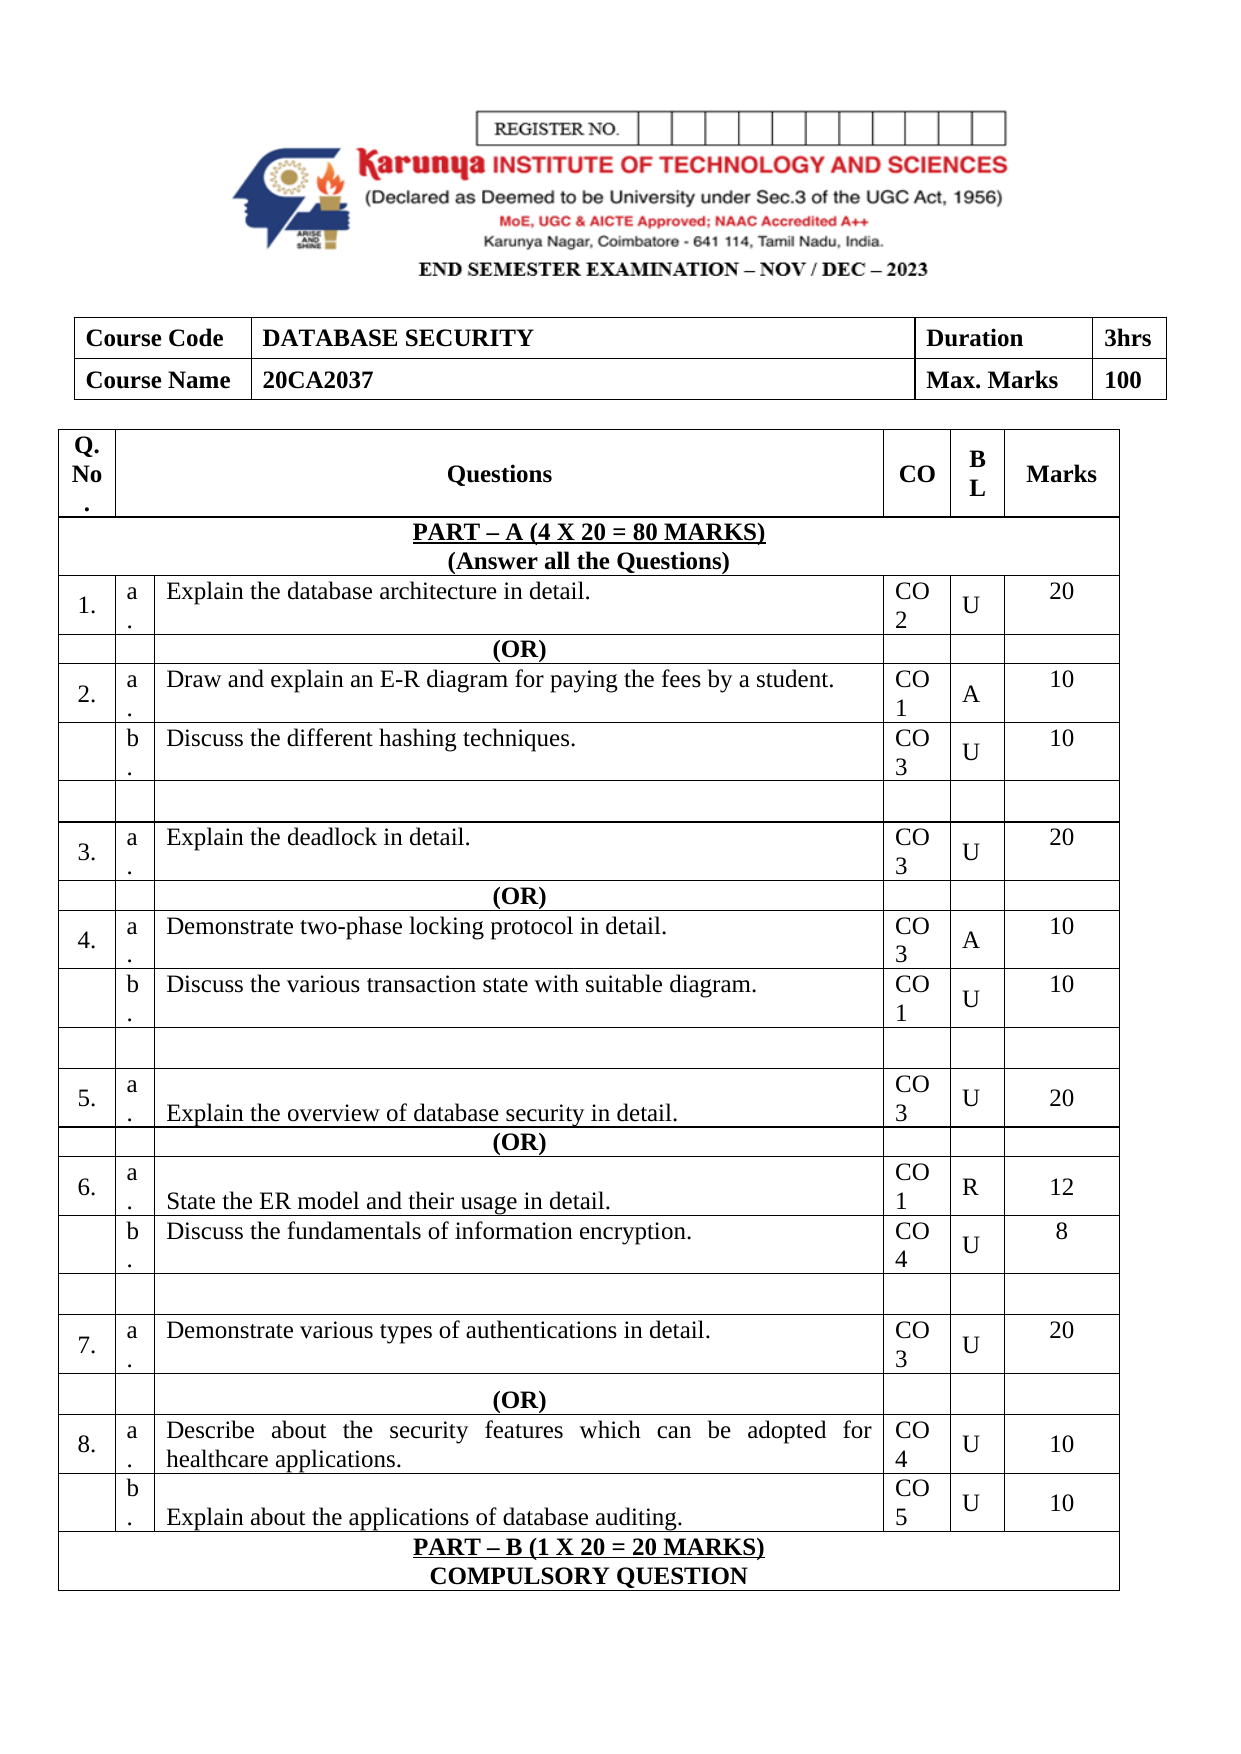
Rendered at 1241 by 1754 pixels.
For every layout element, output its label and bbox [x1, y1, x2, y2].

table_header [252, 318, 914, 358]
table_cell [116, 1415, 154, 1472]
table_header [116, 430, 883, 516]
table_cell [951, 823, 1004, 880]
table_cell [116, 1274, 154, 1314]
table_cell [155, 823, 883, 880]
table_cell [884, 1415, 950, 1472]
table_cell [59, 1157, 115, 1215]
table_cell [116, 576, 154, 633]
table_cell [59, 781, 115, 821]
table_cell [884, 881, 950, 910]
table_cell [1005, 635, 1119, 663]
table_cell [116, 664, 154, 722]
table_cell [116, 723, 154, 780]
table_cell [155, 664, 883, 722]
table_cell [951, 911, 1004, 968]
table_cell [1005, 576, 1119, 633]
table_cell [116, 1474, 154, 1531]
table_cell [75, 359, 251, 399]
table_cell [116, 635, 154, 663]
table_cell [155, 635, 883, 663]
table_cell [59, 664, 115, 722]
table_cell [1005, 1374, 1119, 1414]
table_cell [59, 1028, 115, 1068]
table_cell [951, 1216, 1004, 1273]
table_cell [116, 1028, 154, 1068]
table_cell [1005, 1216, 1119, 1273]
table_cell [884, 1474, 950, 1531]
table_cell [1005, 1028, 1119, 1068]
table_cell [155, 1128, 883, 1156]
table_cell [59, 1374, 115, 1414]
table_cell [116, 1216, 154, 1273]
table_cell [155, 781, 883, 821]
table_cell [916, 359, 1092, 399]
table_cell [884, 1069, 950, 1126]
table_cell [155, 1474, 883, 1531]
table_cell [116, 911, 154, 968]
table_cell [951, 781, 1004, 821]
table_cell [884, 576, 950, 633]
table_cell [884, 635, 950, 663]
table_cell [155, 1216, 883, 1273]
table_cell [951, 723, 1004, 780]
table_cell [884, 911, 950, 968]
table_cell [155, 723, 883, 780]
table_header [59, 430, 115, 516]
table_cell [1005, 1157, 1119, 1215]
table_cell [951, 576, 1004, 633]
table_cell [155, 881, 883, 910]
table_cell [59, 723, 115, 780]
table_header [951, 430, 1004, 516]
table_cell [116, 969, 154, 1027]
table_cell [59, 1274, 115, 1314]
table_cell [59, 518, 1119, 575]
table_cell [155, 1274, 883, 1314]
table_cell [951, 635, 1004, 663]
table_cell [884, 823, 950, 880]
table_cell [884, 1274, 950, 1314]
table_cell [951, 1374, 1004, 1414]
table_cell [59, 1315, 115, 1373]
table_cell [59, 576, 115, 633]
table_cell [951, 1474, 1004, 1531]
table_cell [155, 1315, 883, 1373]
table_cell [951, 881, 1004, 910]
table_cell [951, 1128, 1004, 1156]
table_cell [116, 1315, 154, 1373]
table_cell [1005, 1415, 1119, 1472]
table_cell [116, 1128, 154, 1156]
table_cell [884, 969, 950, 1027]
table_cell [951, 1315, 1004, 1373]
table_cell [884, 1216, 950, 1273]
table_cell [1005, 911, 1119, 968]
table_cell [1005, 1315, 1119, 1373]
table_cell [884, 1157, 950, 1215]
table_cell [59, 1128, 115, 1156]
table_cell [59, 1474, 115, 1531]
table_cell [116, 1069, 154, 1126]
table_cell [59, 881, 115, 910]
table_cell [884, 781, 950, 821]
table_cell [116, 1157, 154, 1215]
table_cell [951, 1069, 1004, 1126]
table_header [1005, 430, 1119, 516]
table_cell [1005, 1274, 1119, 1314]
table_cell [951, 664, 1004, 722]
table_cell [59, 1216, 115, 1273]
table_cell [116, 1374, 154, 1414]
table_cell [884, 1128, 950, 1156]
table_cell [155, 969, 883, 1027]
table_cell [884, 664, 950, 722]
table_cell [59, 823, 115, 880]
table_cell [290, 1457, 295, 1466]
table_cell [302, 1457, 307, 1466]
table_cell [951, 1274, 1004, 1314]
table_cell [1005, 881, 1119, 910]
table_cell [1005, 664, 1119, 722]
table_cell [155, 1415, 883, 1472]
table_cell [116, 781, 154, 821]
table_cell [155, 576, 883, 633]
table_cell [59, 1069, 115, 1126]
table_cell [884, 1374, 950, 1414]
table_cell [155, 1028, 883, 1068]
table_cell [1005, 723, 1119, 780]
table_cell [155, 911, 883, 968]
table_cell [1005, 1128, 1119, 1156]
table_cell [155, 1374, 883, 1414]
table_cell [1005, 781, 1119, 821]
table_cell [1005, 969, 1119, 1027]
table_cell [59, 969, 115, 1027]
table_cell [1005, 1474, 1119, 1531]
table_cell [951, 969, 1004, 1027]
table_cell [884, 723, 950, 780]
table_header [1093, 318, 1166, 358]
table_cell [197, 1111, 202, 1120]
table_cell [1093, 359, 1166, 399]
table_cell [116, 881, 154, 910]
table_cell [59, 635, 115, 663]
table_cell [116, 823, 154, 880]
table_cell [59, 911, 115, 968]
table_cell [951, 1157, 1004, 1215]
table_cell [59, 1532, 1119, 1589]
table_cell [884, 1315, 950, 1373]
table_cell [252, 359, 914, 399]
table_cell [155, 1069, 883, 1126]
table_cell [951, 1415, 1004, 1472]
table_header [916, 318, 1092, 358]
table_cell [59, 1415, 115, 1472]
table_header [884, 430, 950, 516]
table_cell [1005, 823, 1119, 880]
picture [229, 89, 1011, 288]
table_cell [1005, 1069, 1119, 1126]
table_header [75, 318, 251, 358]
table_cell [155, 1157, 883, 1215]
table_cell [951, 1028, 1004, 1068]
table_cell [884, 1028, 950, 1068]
